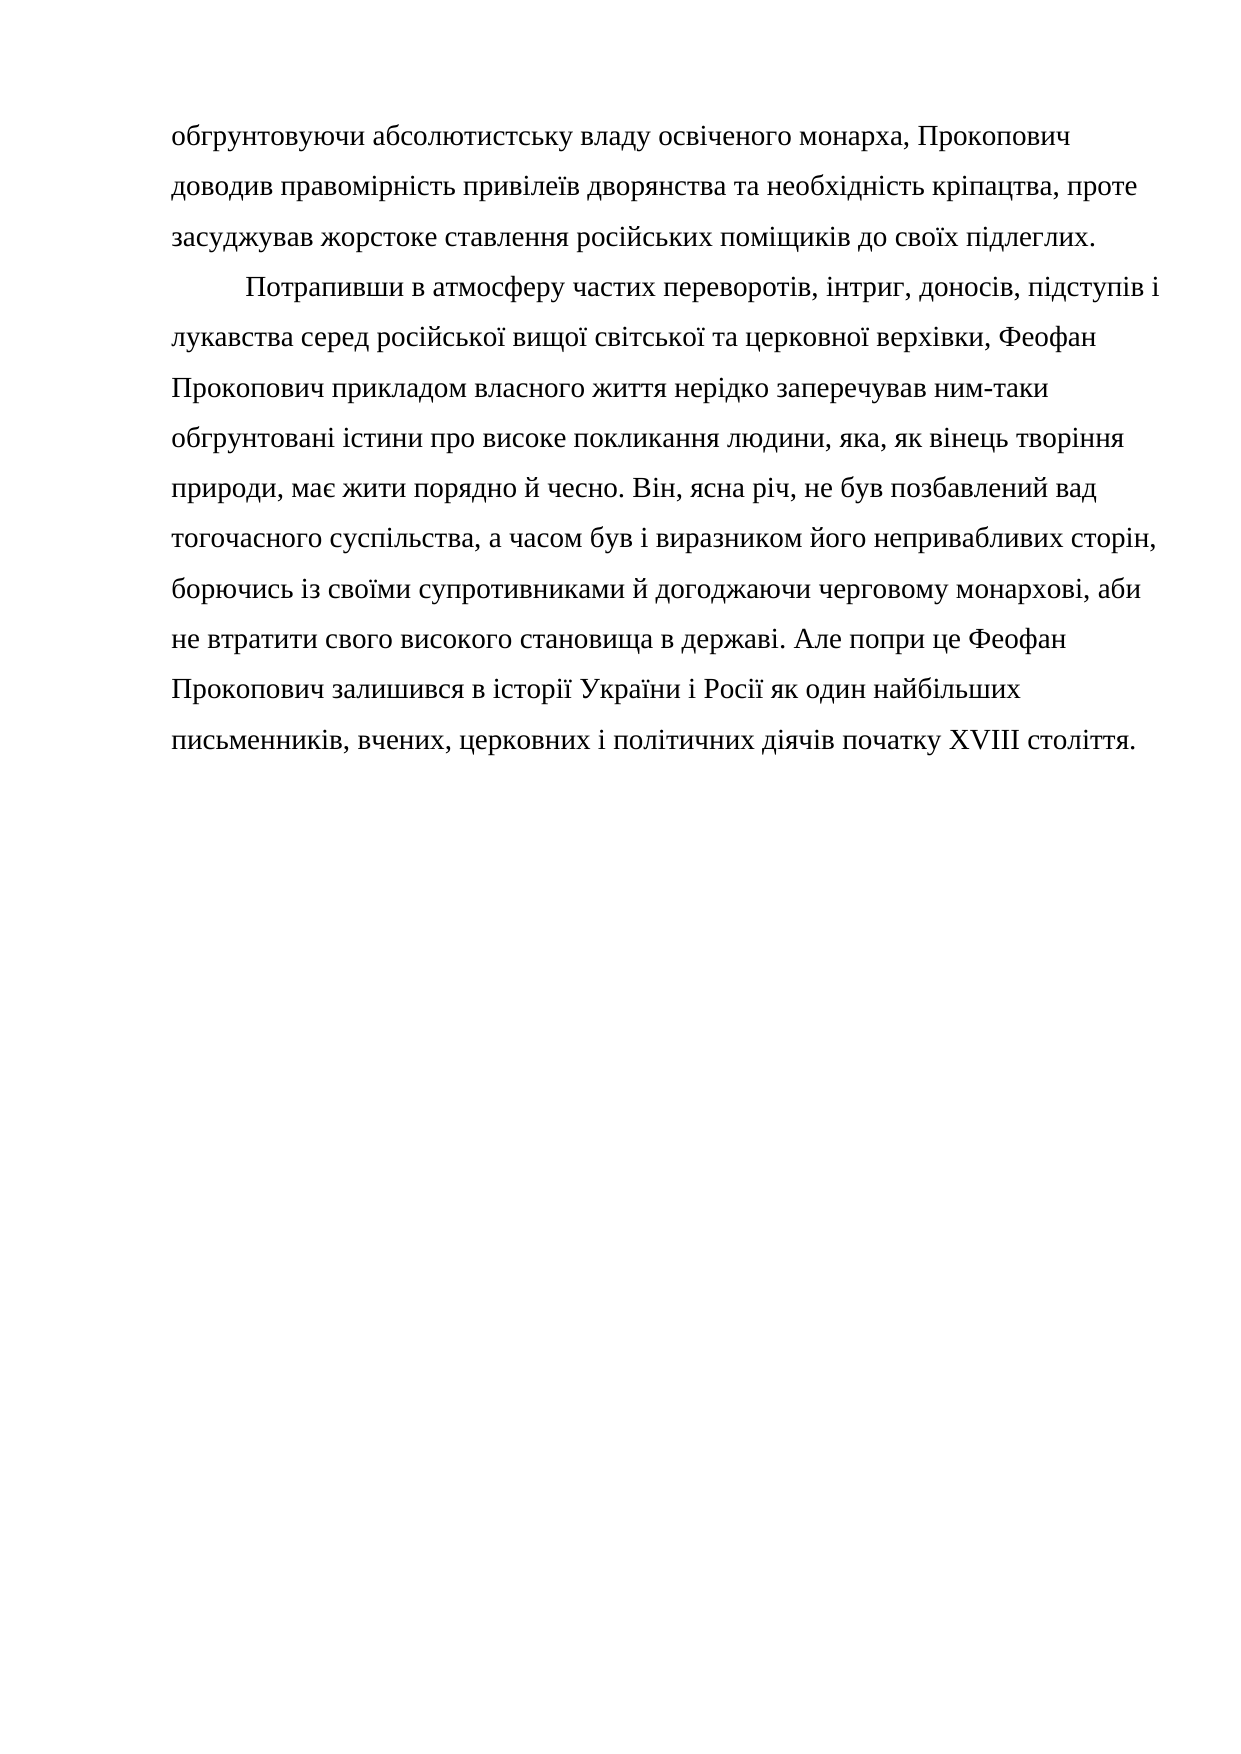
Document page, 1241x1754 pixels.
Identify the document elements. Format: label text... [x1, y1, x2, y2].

text Потрапивши в атмосферу частих переворотів, інтриг, доносів, підступів і лукавства серед російської вищої світської та церковної верхівки, Феофан Прокопович прикладом власного життя нерідко заперечував ним-таки обгрунтовані істини про високе покликання людини, яка, як вінець творіння природи, має жити порядно й чесно. Він, ясна річ, не був позбавлений вад тогочасного суспільства, а часом був і виразником його непривабливих сторін, борючись із своїми супротивниками й догоджаючи черговому монархові, аби не втратити свого високого становища в державі. Але попри це Феофан Прокопович залишився в історії України і Росії як один найбільших письменників, вчених, церковних і політичних діячів початку XVIII століття. [171, 269, 1169, 755]
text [171, 118, 1169, 252]
